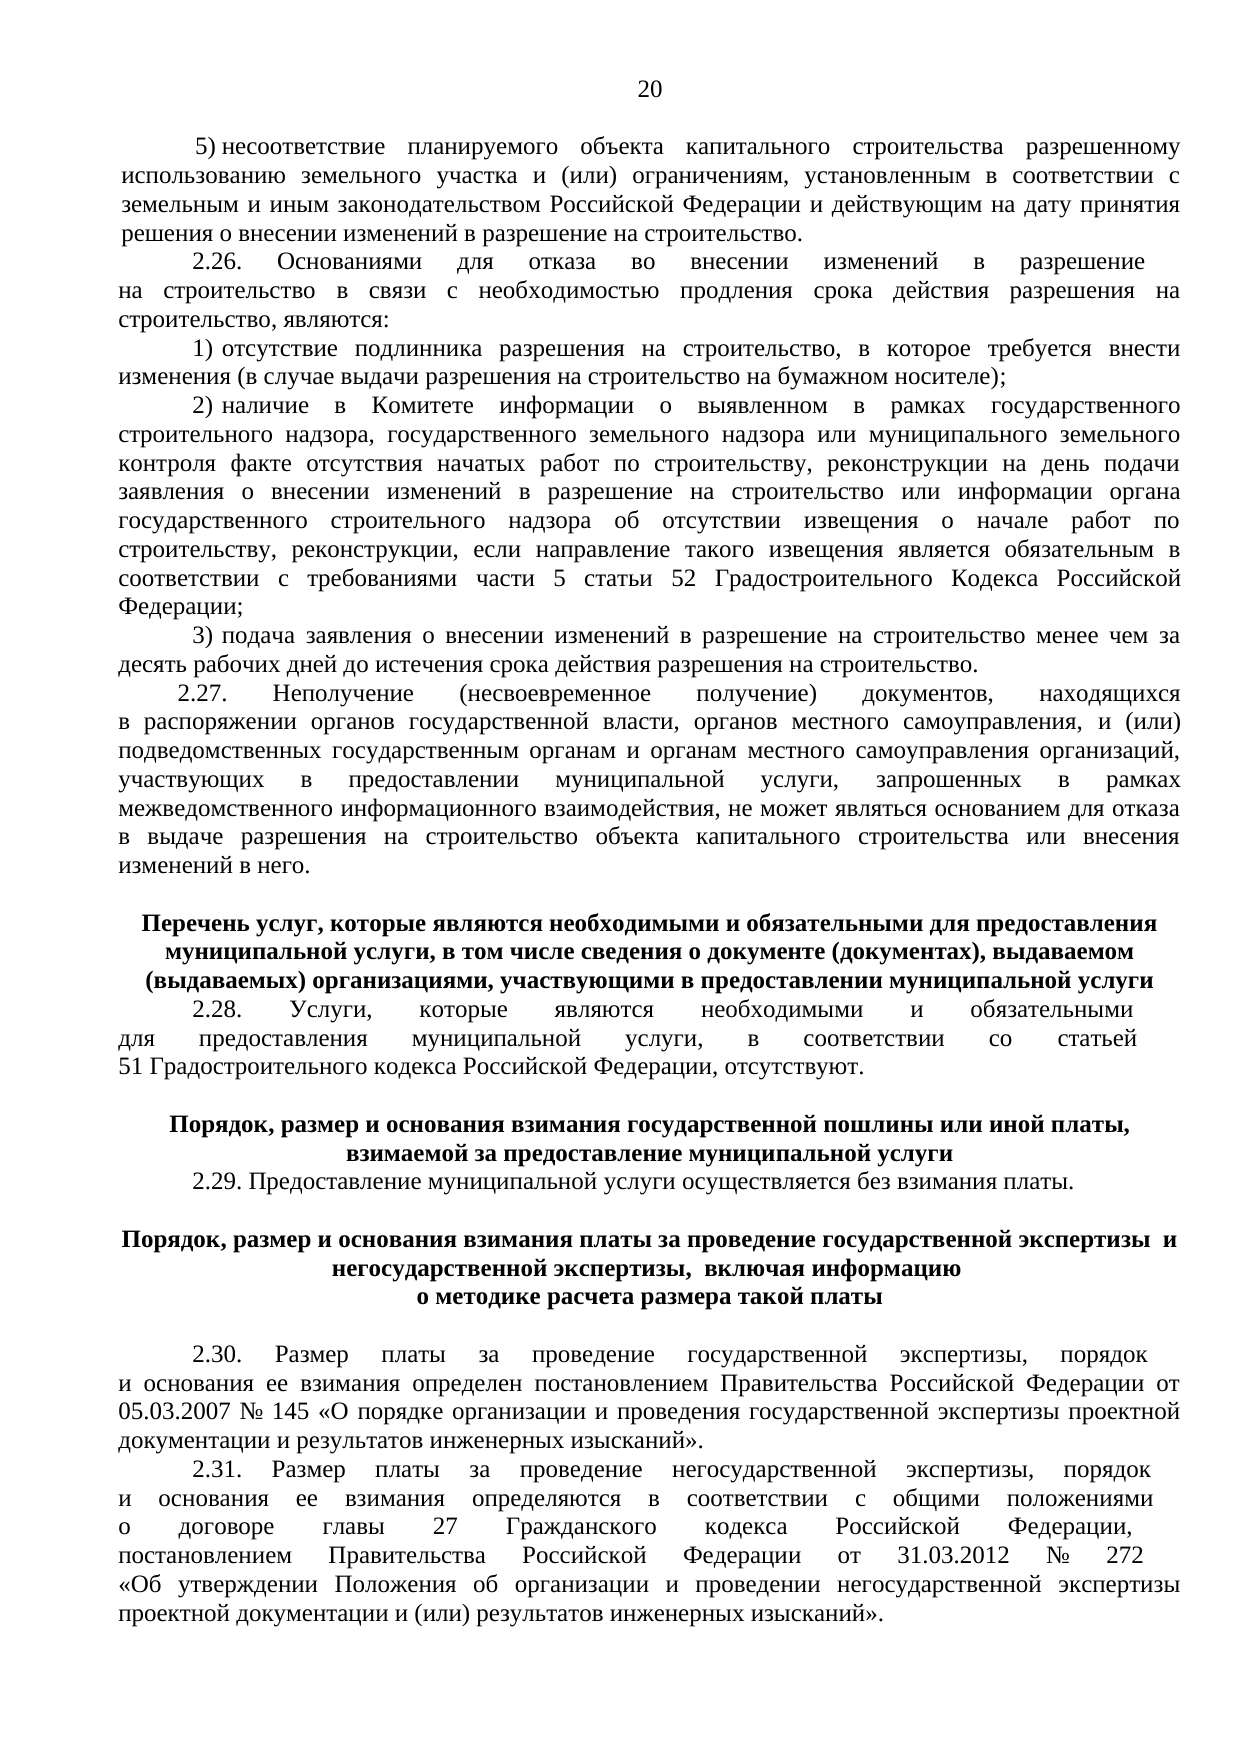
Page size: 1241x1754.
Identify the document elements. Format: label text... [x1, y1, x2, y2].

list наличие в Комитете информации о выявленном в рамках государственного строительного надзора, государственного земельного надзора или муниципального земельного контроля факте отсутствия начатых работ по строительству, реконструкции на день подачи заявления о внесении изменений в разрешение на строительство или информации органа государственного строительного надзора об отсутствии извещения о начале работ по строительству, реконструкции, если направление такого извещения является обязательным в соответствии с требованиями части 5 статьи 52 Градостроительного Кодекса Российской Федерации; [118, 390, 1181, 620]
text 2.31. Размер платы за проведение негосударственной экспертизы, порядок и основания ее взимания определяются в соответствии с общими положениями о договоре главы 27 Гражданского кодекса Российской Федерации, постановлением Правительства Российской Федерации от 31.03.2012 № 272 «Об утверждении Положения об организации и проведении негосударственной экспертизы проектной документации и (или) результатов инженерных изысканий». [118, 1454, 1181, 1626]
list несоответствие планируемого объекта капитального строительства разрешенному использованию земельного участка и (или) ограничениям, установленным в соответствии с земельным и иным законодательством Российской Федерации и действующим на дату принятия решения о внесении изменений в разрешение на строительство. [121, 131, 1181, 246]
text Порядок, размер и основания взимания платы за проведение государственной экспертизы и негосударственной экспертизы, включая информацию о методике расчета размера такой платы [118, 1224, 1181, 1310]
text 2.30. Размер платы за проведение государственной экспертизы, порядок и основания ее взимания определен постановлением Правительства Российской Федерации от 05.03.2007 № 145 «О порядке организации и проведения государственной экспертизы проектной документации и результатов инженерных изысканий». [118, 1339, 1181, 1454]
text Порядок, размер и основания взимания государственной пошлины или иной платы, взимаемой за предоставление муниципальной услуги [118, 1109, 1181, 1166]
text Перечень услуг, которые являются необходимыми и обязательными для предоставления муниципальной услуги, в том числе сведения о документе (документах), выдаваемом (выдаваемых) организациями, участвующими в предоставлении муниципальной услуги [118, 908, 1181, 994]
text 2.28. Услуги, которые являются необходимыми и обязательными для предоставления муниципальной услуги, в соответствии со статьей 51 Градостроительного кодекса Российской Федерации, отсутствуют. [118, 994, 1181, 1080]
list 2.26. Основаниями для отказа во внесении изменений в разрешение на строительство в связи с необходимостью продления срока действия разрешения на строительство, являются: [118, 246, 1181, 333]
list подача заявления о внесении изменений в разрешение на строительство менее чем за десять рабочих дней до истечения срока действия разрешения на строительство. [118, 620, 1181, 678]
text 2.29. Предоставление муниципальной услуги осуществляется без взимания платы. [118, 1166, 1181, 1195]
text 2.27. Неполучение (несвоевременное получение) документов, находящихся в распоряжении органов государственной власти, органов местного самоуправления, и (или) подведомственных государственным органам и органам местного самоуправления организаций, участвующих в предоставлении муниципальной услуги, запрошенных в рамках межведомственного информационного взаимодействия, не может являться основанием для отказа в выдаче разрешения на строительство объекта капитального строительства или внесения изменений в него. [118, 678, 1181, 879]
